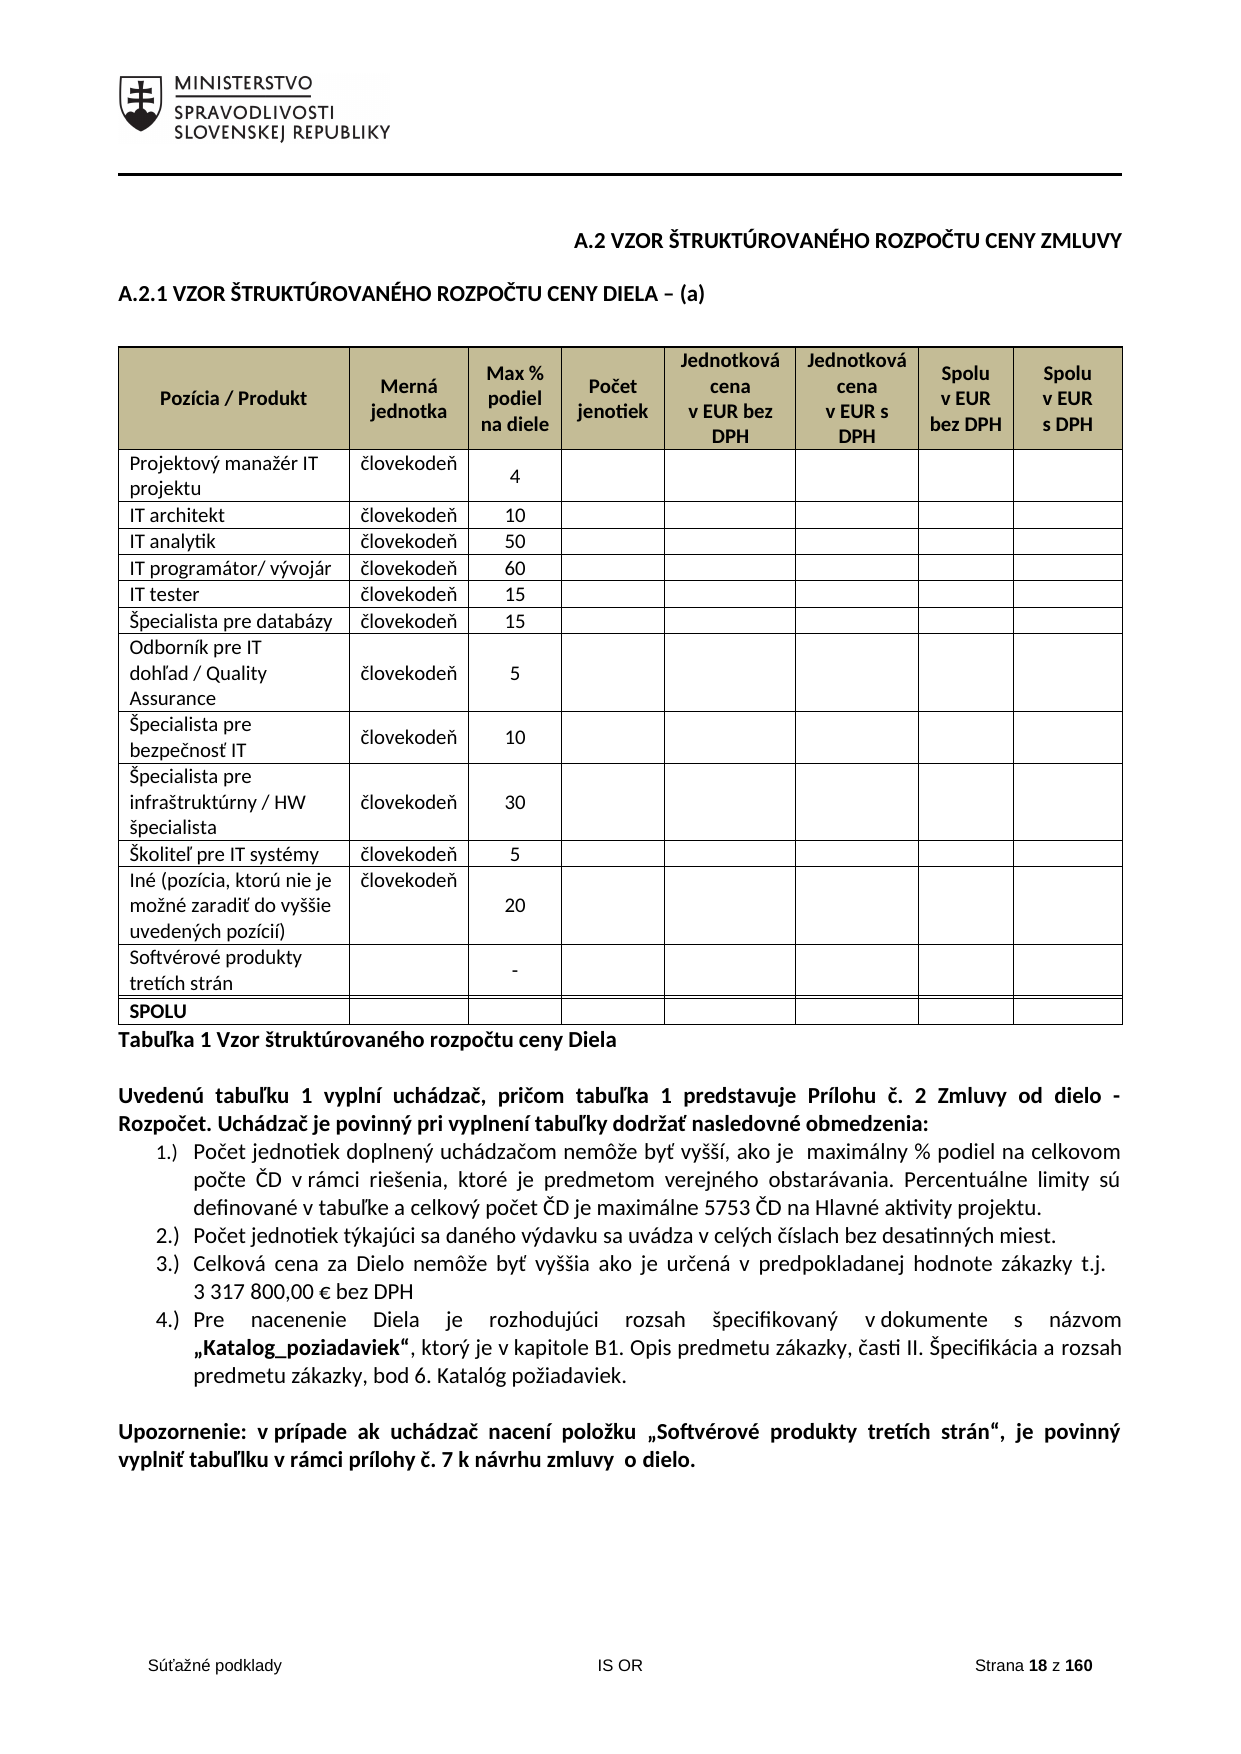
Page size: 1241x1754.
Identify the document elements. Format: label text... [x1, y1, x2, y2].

table_cell [796, 712, 918, 762]
table_cell [1014, 841, 1122, 866]
list Pre nacenenie Diela je rozhodujúci rozsah špecifikovaný v dokumente s názvom „Katalog_poziadaviek“, ktorý je v kapitole B1. Opis predmetu zákazky, časti II. Špecifikácia a rozsah predmetu zákazky, bod 6. Katalóg požiadaviek. [156, 1305, 1122, 1389]
table_cell [665, 999, 795, 1024]
table_cell [562, 945, 664, 995]
table_header Spolu v EUR s DPH [1014, 348, 1122, 449]
table_cell [796, 608, 918, 633]
text Uvedenú tabuľku 1 vyplní uchádzač, pričom tabuľka 1 predstavuje Prílohu č. 2 Zmluvy od dielo - Rozpočet. Uchádzač je povinný pri vyplnení tabuľky dodržať nasledovné obmedzenia: [118, 1081, 1122, 1137]
table_cell [919, 712, 1013, 762]
table_cell [562, 867, 664, 943]
table_header Jednotková cena v EUR s DPH [796, 348, 918, 449]
table_cell [919, 945, 1013, 995]
table_cell [1014, 945, 1122, 995]
table_cell [562, 841, 664, 866]
table_cell [562, 608, 664, 633]
table_cell [562, 712, 664, 762]
table_cell [665, 764, 795, 840]
table_cell [562, 555, 664, 580]
table_cell Školiteľ pre IT systémy [119, 841, 349, 866]
table_header Max % podiel na diele [469, 348, 561, 449]
table_cell [796, 555, 918, 580]
table_cell človekodeň [350, 581, 468, 607]
table_cell Iné (pozícia, ktorú nie je možné zaradiť do vyššie uvedených pozícií) [119, 867, 349, 943]
table_cell človekodeň [350, 712, 468, 762]
subtitle A.2 VZOR ŠTRUKTÚROVANÉHO ROZPOČTU CENY ZMLUVY [118, 226, 1122, 254]
text Upozornenie: v prípade ak uchádzač nacení položku „Softvérové produkty tretích strán“, je povinný vyplniť tabuľlku v rámci prílohy č. 7 k návrhu zmluvy o dielo. [118, 1417, 1122, 1473]
table_cell [562, 581, 664, 607]
table_cell [1014, 555, 1122, 580]
table_cell [919, 634, 1013, 711]
table_cell [919, 502, 1013, 527]
table_cell [1014, 529, 1122, 554]
table_cell [469, 999, 561, 1024]
table_cell 5 [469, 634, 561, 711]
table_cell [1014, 581, 1122, 607]
list Počet jednotiek týkajúci sa daného výdavku sa uvádza v celých číslach bez desatinných miest. [156, 1221, 1122, 1249]
table_cell 15 [469, 581, 561, 607]
table_cell [796, 764, 918, 840]
table_cell človekodeň [350, 502, 468, 527]
table_cell človekodeň [350, 841, 468, 866]
table_cell IT analytik [119, 529, 349, 554]
table_cell [796, 450, 918, 501]
table_cell [919, 999, 1013, 1024]
table_cell [665, 555, 795, 580]
table_cell človekodeň [350, 867, 468, 943]
table_cell [919, 555, 1013, 580]
table_cell [665, 608, 795, 633]
table_cell [1014, 502, 1122, 527]
table_cell [796, 945, 918, 995]
table_cell [1014, 450, 1122, 501]
table_cell [919, 581, 1013, 607]
table_cell 4 [469, 450, 561, 501]
table_cell - [469, 945, 561, 995]
table_cell 60 [469, 555, 561, 580]
table_cell človekodeň [350, 608, 468, 633]
list Počet jednotiek doplnený uchádzačom nemôže byť vyšší, ako je maximálny % podiel na celkovom počte ČD v rámci riešenia, ktoré je predmetom verejného obstarávania. Percentuálne limity sú definované v tabuľke a celkový počet ČD je maximálne 5753 ČD na Hlavné aktivity projektu. [156, 1137, 1122, 1221]
table_cell 20 [469, 867, 561, 943]
table_cell 5 [469, 841, 561, 866]
table_cell 10 [469, 712, 561, 762]
table_cell Odborník pre IT dohľad / Quality Assurance [119, 634, 349, 711]
table_cell SPOLU [119, 999, 349, 1024]
table_cell [562, 502, 664, 527]
table_cell [562, 450, 664, 501]
table_cell [919, 867, 1013, 943]
text Tabuľka 1 Vzor štruktúrovaného rozpočtu ceny Diela [118, 1025, 1122, 1053]
table_cell [350, 999, 468, 1024]
subtitle A.2.1 VZOR ŠTRUKTÚROVANÉHO ROZPOČTU CENY DIELA – (a) [118, 279, 1122, 307]
table_cell [1014, 764, 1122, 840]
table_cell [562, 999, 664, 1024]
table_cell Projektový manažér IT projektu [119, 450, 349, 501]
table_cell človekodeň [350, 529, 468, 554]
table_cell Špecialista pre bezpečnosť IT [119, 712, 349, 762]
table_cell [796, 502, 918, 527]
table_header Merná jednotka [350, 348, 468, 449]
table_cell [796, 867, 918, 943]
table_cell človekodeň [350, 450, 468, 501]
table_cell [1014, 999, 1122, 1024]
table_cell človekodeň [350, 634, 468, 711]
table_cell [919, 608, 1013, 633]
table_header Jednotková cena v EUR bez DPH [665, 348, 795, 449]
table_cell [665, 945, 795, 995]
table_header Pozícia / Produkt [119, 348, 349, 449]
table_cell IT tester [119, 581, 349, 607]
table_cell [919, 450, 1013, 501]
table_cell [796, 634, 918, 711]
table_cell [1014, 608, 1122, 633]
table_cell [1014, 867, 1122, 943]
table_cell [919, 841, 1013, 866]
table_cell [796, 999, 918, 1024]
table_cell [665, 841, 795, 866]
table_cell [919, 529, 1013, 554]
table_header Počet jenotiek [562, 348, 664, 449]
table_cell [665, 502, 795, 527]
table_cell [665, 581, 795, 607]
table_cell [796, 529, 918, 554]
table_cell [665, 634, 795, 711]
table_cell [350, 945, 468, 995]
table_cell [796, 841, 918, 866]
picture [118, 73, 390, 144]
table_cell [665, 867, 795, 943]
table_cell [562, 634, 664, 711]
table_cell [665, 450, 795, 501]
table_cell Špecialista pre databázy [119, 608, 349, 633]
table_cell [1014, 712, 1122, 762]
table_cell [919, 764, 1013, 840]
table_header Spolu v EUR bez DPH [919, 348, 1013, 449]
table_cell Softvérové produkty tretích strán [119, 945, 349, 995]
table_cell 50 [469, 529, 561, 554]
table_cell IT architekt [119, 502, 349, 527]
table_cell 15 [469, 608, 561, 633]
table_cell [1014, 634, 1122, 711]
table_cell [562, 764, 664, 840]
table_cell 30 [469, 764, 561, 840]
table_cell IT programátor/ vývojár [119, 555, 349, 580]
table_cell človekodeň [350, 764, 468, 840]
table_cell [665, 529, 795, 554]
table_cell človekodeň [350, 555, 468, 580]
list Celková cena za Dielo nemôže byť vyššia ako je určená v predpokladanej hodnote zákazky t.j. 3 317 800,00 € bez DPH [156, 1249, 1122, 1305]
table_cell [796, 581, 918, 607]
table_cell Špecialista pre infraštruktúrny / HW špecialista [119, 764, 349, 840]
table_cell [562, 529, 664, 554]
table_cell 10 [469, 502, 561, 527]
table_cell [665, 712, 795, 762]
